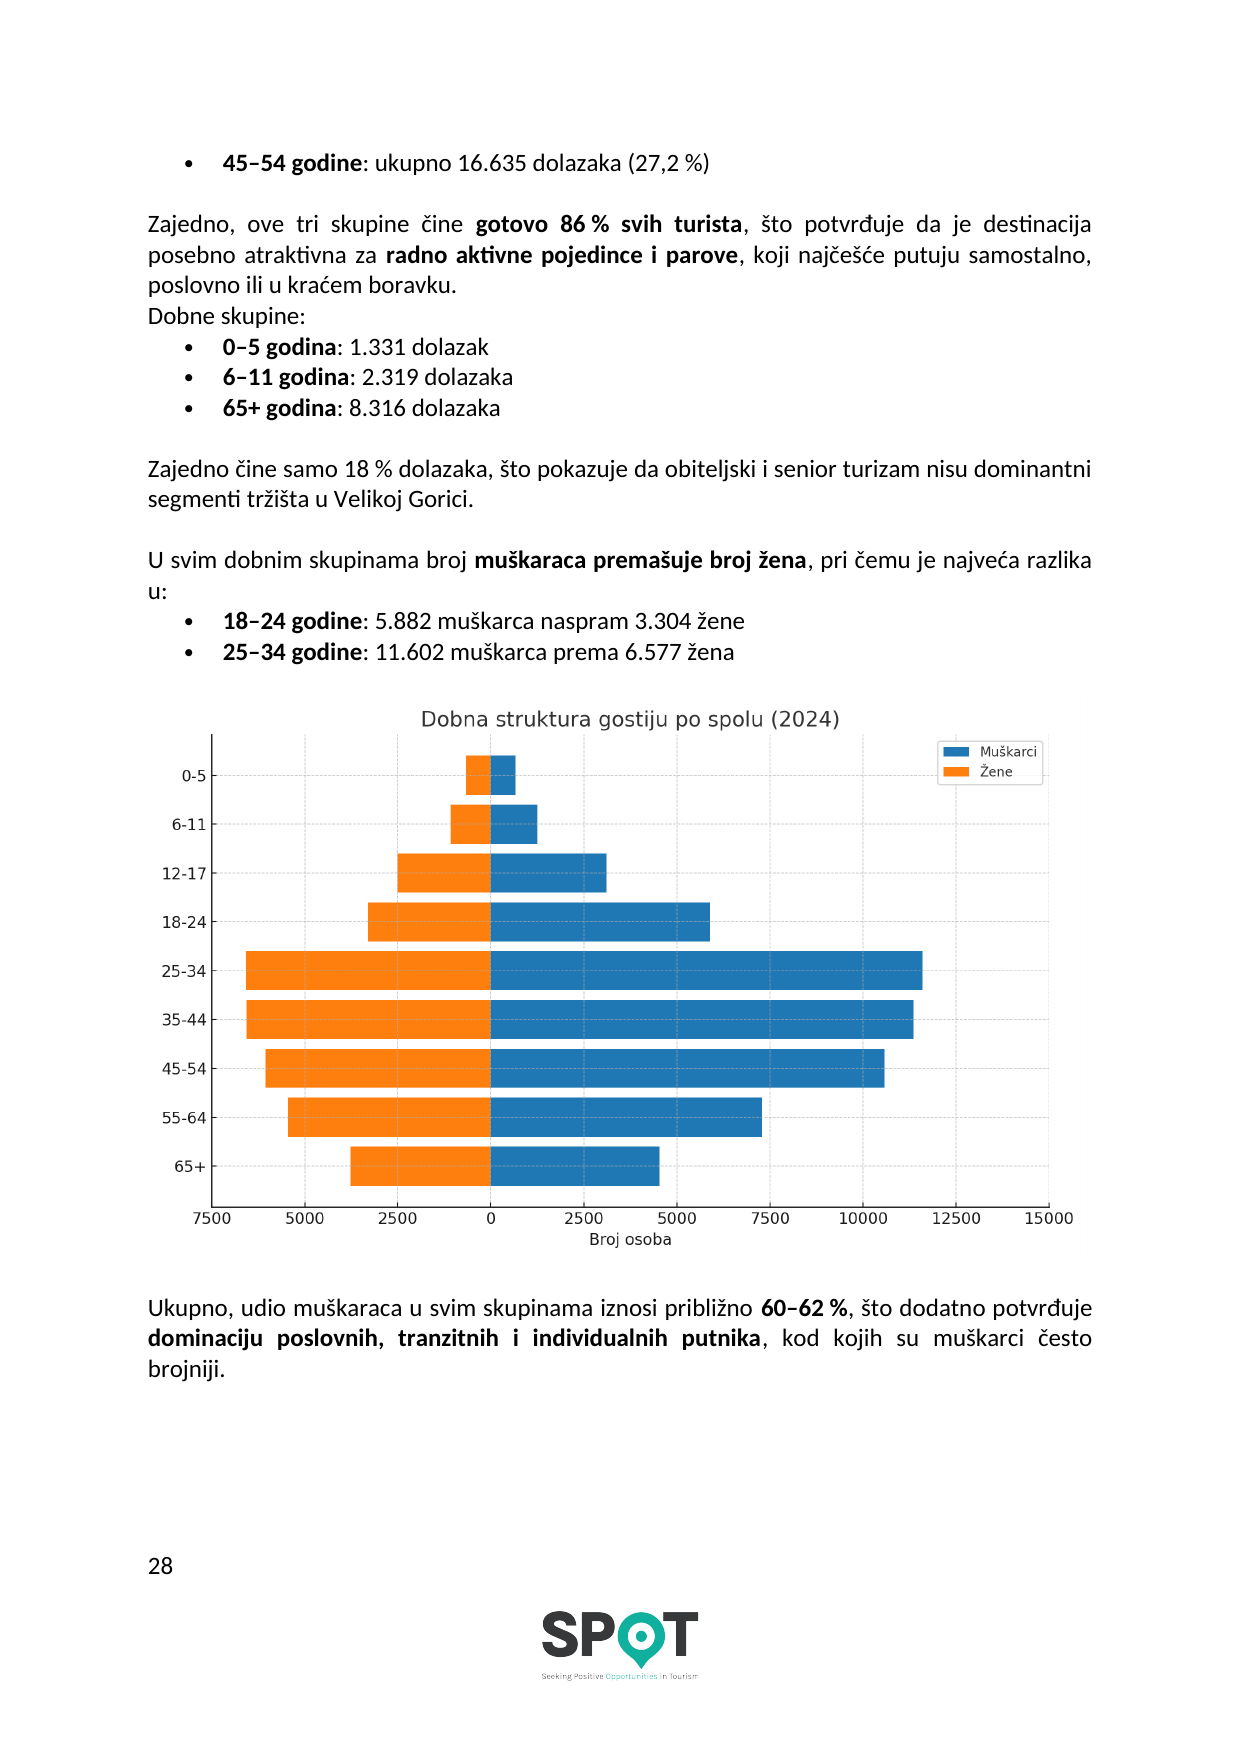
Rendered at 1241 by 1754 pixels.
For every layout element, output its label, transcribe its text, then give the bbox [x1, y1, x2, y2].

list 45–54 godine: ukupno 16.635 dolazaka (27,2 %) [185, 148, 1093, 178]
text Zajedno, ove tri skupine čine gotovo 86 % svih turista, što potvrđuje da je destinacija posebno atraktivna za radno aktivne pojedince i parove, koji najčešće putuju samostalno, poslovno ili u kraćem boravku. [148, 209, 1093, 300]
picture [147, 697, 1088, 1262]
list 6–11 godina: 2.319 dolazaka [185, 361, 1093, 392]
text Dobne skupine: [148, 300, 1093, 331]
list 25–34 godine: 11.602 muškarca prema 6.577 žena [185, 636, 1093, 666]
text U svim dobnim skupinama broj muškaraca premašuje broj žena, pri čemu je najveća razlika u: [148, 544, 1093, 605]
list 18–24 godine: 5.882 muškarca naspram 3.304 žene [185, 605, 1093, 636]
picture [542, 1611, 699, 1681]
list 0–5 godina: 1.331 dolazak [185, 331, 1093, 361]
text Zajedno čine samo 18 % dolazaka, što pokazuje da obiteljski i senior turizam nisu dominantni segmenti tržišta u Velikoj Gorici. [148, 453, 1093, 514]
text Ukupno, udio muškaraca u svim skupinama iznosi približno 60–62 %, što dodatno potvrđuje dominaciju poslovnih, tranzitnih i individualnih putnika, kod kojih su muškarci često brojniji. [148, 1292, 1093, 1383]
list 65+ godina: 8.316 dolazaka [185, 392, 1093, 422]
